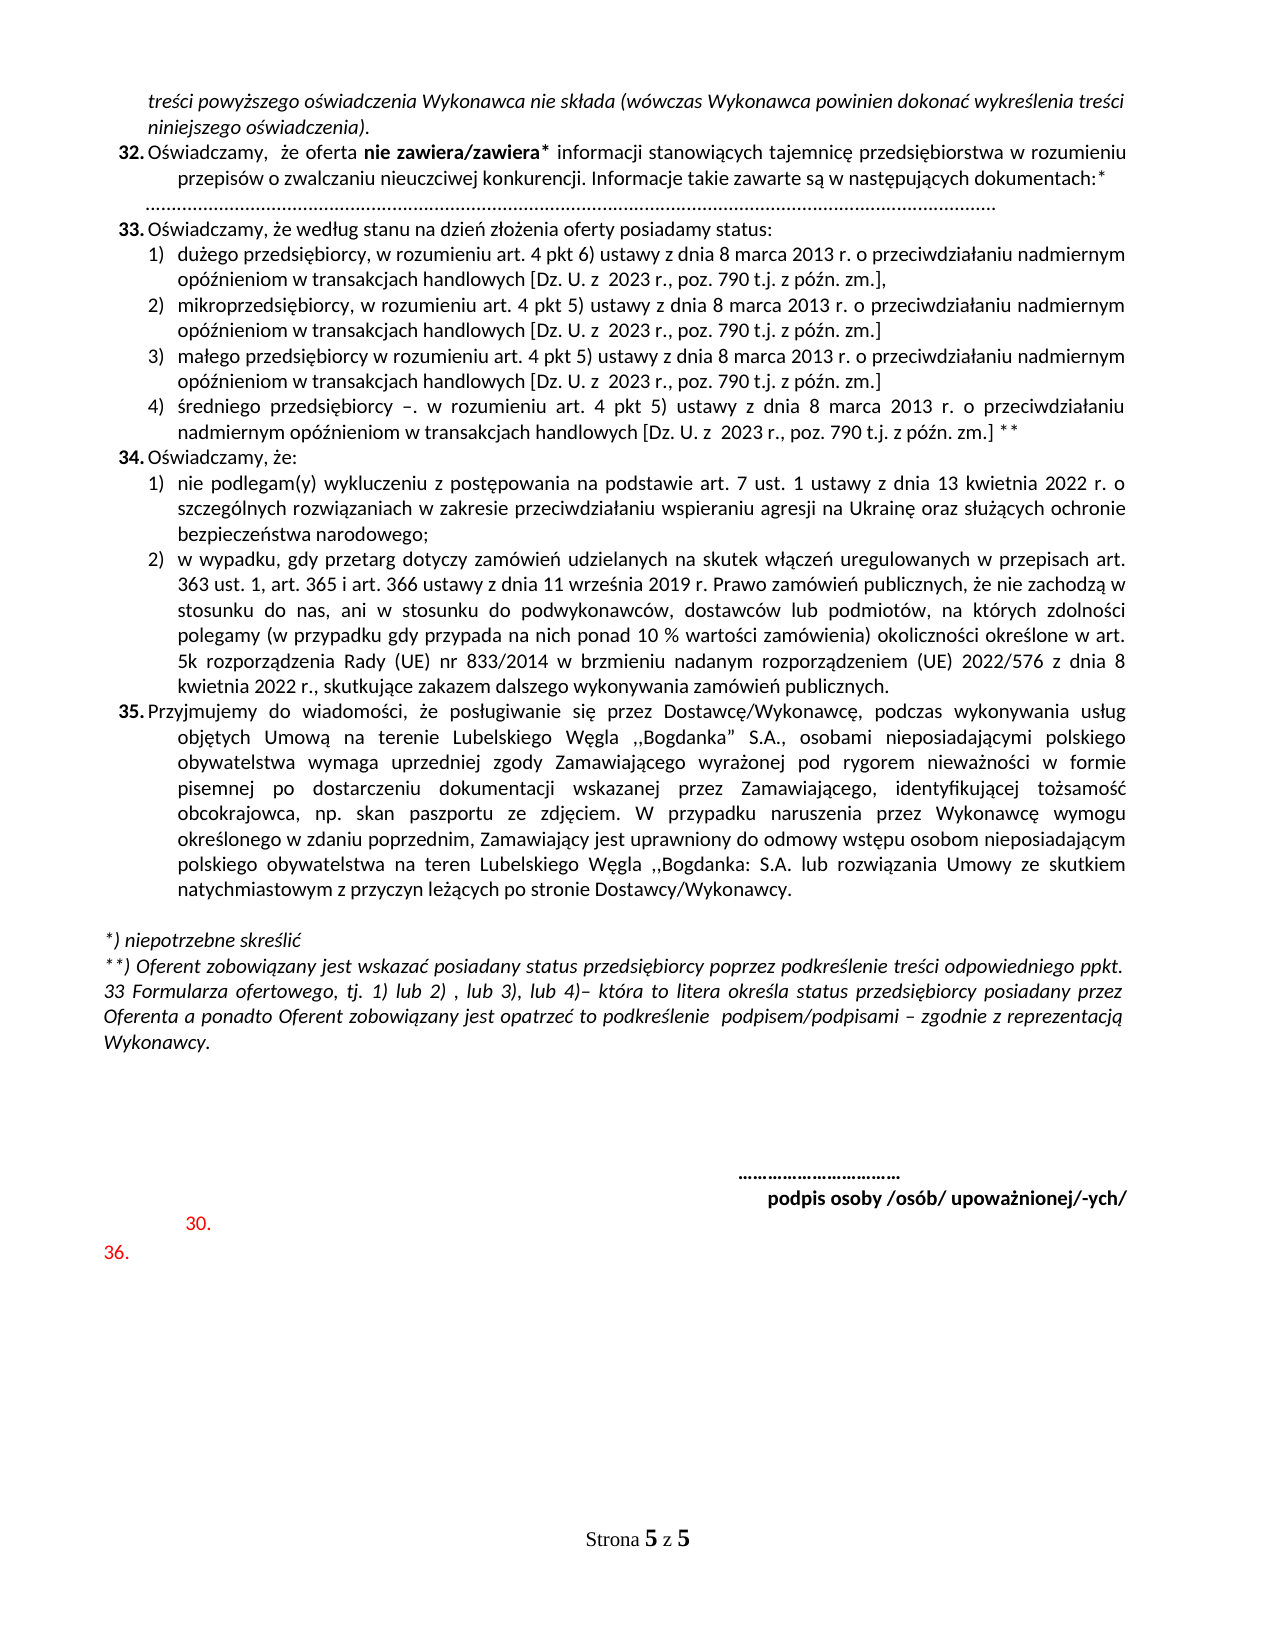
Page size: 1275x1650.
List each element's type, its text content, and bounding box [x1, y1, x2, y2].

text .................................................................................................................................................................. [88, 190, 1127, 216]
text …………………………… [103, 1159, 1127, 1185]
list mikroprzedsiębiorcy, w rozumieniu art. 4 pkt 5) ustawy z dnia 8 marca 2013 r. o przeciwdziałaniu nadmiernym opóźnieniom w transakcjach handlowych [Dz. U. z 2023 r., poz. 790 t.j. z późn. zm.] [148, 292, 1127, 343]
list w wypadku, gdy przetarg dotyczy zamówień udzielanych na skutek włączeń uregulowanych w przepisach art. 363 ust. 1, art. 365 i art. 366 ustawy z dnia 11 września 2019 r. Prawo zamówień publicznych, że nie zachodzą w stosunku do nas, ani w stosunku do podwykonawców, dostawców lub podmiotów, na których zdolności polegamy (w przypadku gdy przypada na nich ponad 10 % wartości zamówienia) okoliczności określone w art. 5k rozporządzenia Rady (UE) nr 833/2014 w brzmieniu nadanym rozporządzeniem (UE) 2022/576 z dnia 8 kwietnia 2022 r., skutkujące zakazem dalszego wykonywania zamówień publicznych. [148, 546, 1127, 699]
list małego przedsiębiorcy w rozumieniu art. 4 pkt 5) ustawy z dnia 8 marca 2013 r. o przeciwdziałaniu nadmiernym opóźnieniom w transakcjach handlowych [Dz. U. z 2023 r., poz. 790 t.j. z późn. zm.] [148, 343, 1127, 394]
list Oświadczamy, że według stanu na dzień złożenia oferty posiadamy status: [118, 216, 1127, 241]
list Oświadczamy, że oferta nie zawiera/zawiera* informacji stanowiących tajemnicę przedsiębiorstwa w rozumieniu przepisów o zwalczaniu nieuczciwej konkurencji. Informacje takie zawarte są w następujących dokumentach:* [118, 139, 1127, 190]
text podpis osoby /osób/ upoważnionej/-ych/ [103, 1185, 1127, 1210]
list Oświadczamy, że: [118, 444, 1127, 470]
list średniego przedsiębiorcy –. w rozumieniu art. 4 pkt 5) ustawy z dnia 8 marca 2013 r. o przeciwdziałaniu nadmiernym opóźnieniom w transakcjach handlowych [Dz. U. z 2023 r., poz. 790 t.j. z późn. zm.] ** [148, 394, 1127, 444]
text *) niepotrzebne skreślić [103, 927, 1127, 953]
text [148, 89, 1127, 139]
list nie podlegam(y) wykluczeniu z postępowania na podstawie art. 7 ust. 1 ustawy z dnia 13 kwietnia 2022 r. o szczególnych rozwiązaniach w zakresie przeciwdziałaniu wspieraniu agresji na Ukrainę oraz służących ochronie bezpieczeństwa narodowego; [148, 470, 1127, 546]
text **) Oferent zobowiązany jest wskazać posiadany status przedsiębiorcy poprzez podkreślenie treści odpowiedniego ppkt. 33 Formularza ofertowego, tj. 1) lub 2) , lub 3), lub 4)– która to litera określa status przedsiębiorcy posiadany przez Oferenta a ponadto Oferent zobowiązany jest opatrzeć to podkreślenie podpisem/podpisami – zgodnie z reprezentacją Wykonawcy. [103, 953, 1127, 1054]
list dużego przedsiębiorcy, w rozumieniu art. 4 pkt 6) ustawy z dnia 8 marca 2013 r. o przeciwdziałaniu nadmiernym opóźnieniom w transakcjach handlowych [Dz. U. z 2023 r., poz. 790 t.j. z późn. zm.], [148, 241, 1127, 292]
list Przyjmujemy do wiadomości, że posługiwanie się przez Dostawcę/Wykonawcę, podczas wykonywania usług objętych Umową na terenie Lubelskiego Węgla ,,Bogdanka” S.A., osobami nieposiadającymi polskiego obywatelstwa wymaga uprzedniej zgody Zamawiającego wyrażonej pod rygorem nieważności w formie pisemnej po dostarczeniu dokumentacji wskazanej przez Zamawiającego, identyfikującej tożsamość obcokrajowca, np. skan paszportu ze zdjęciem. W przypadku naruszenia przez Wykonawcę wymogu określonego w zdaniu poprzednim, Zamawiający jest uprawniony do odmowy wstępu osobom nieposiadającym polskiego obywatelstwa na teren Lubelskiego Węgla ,,Bogdanka: S.A. lub rozwiązania Umowy ze skutkiem natychmiastowym z przyczyn leżących po stronie Dostawcy/Wykonawcy. [118, 699, 1127, 902]
